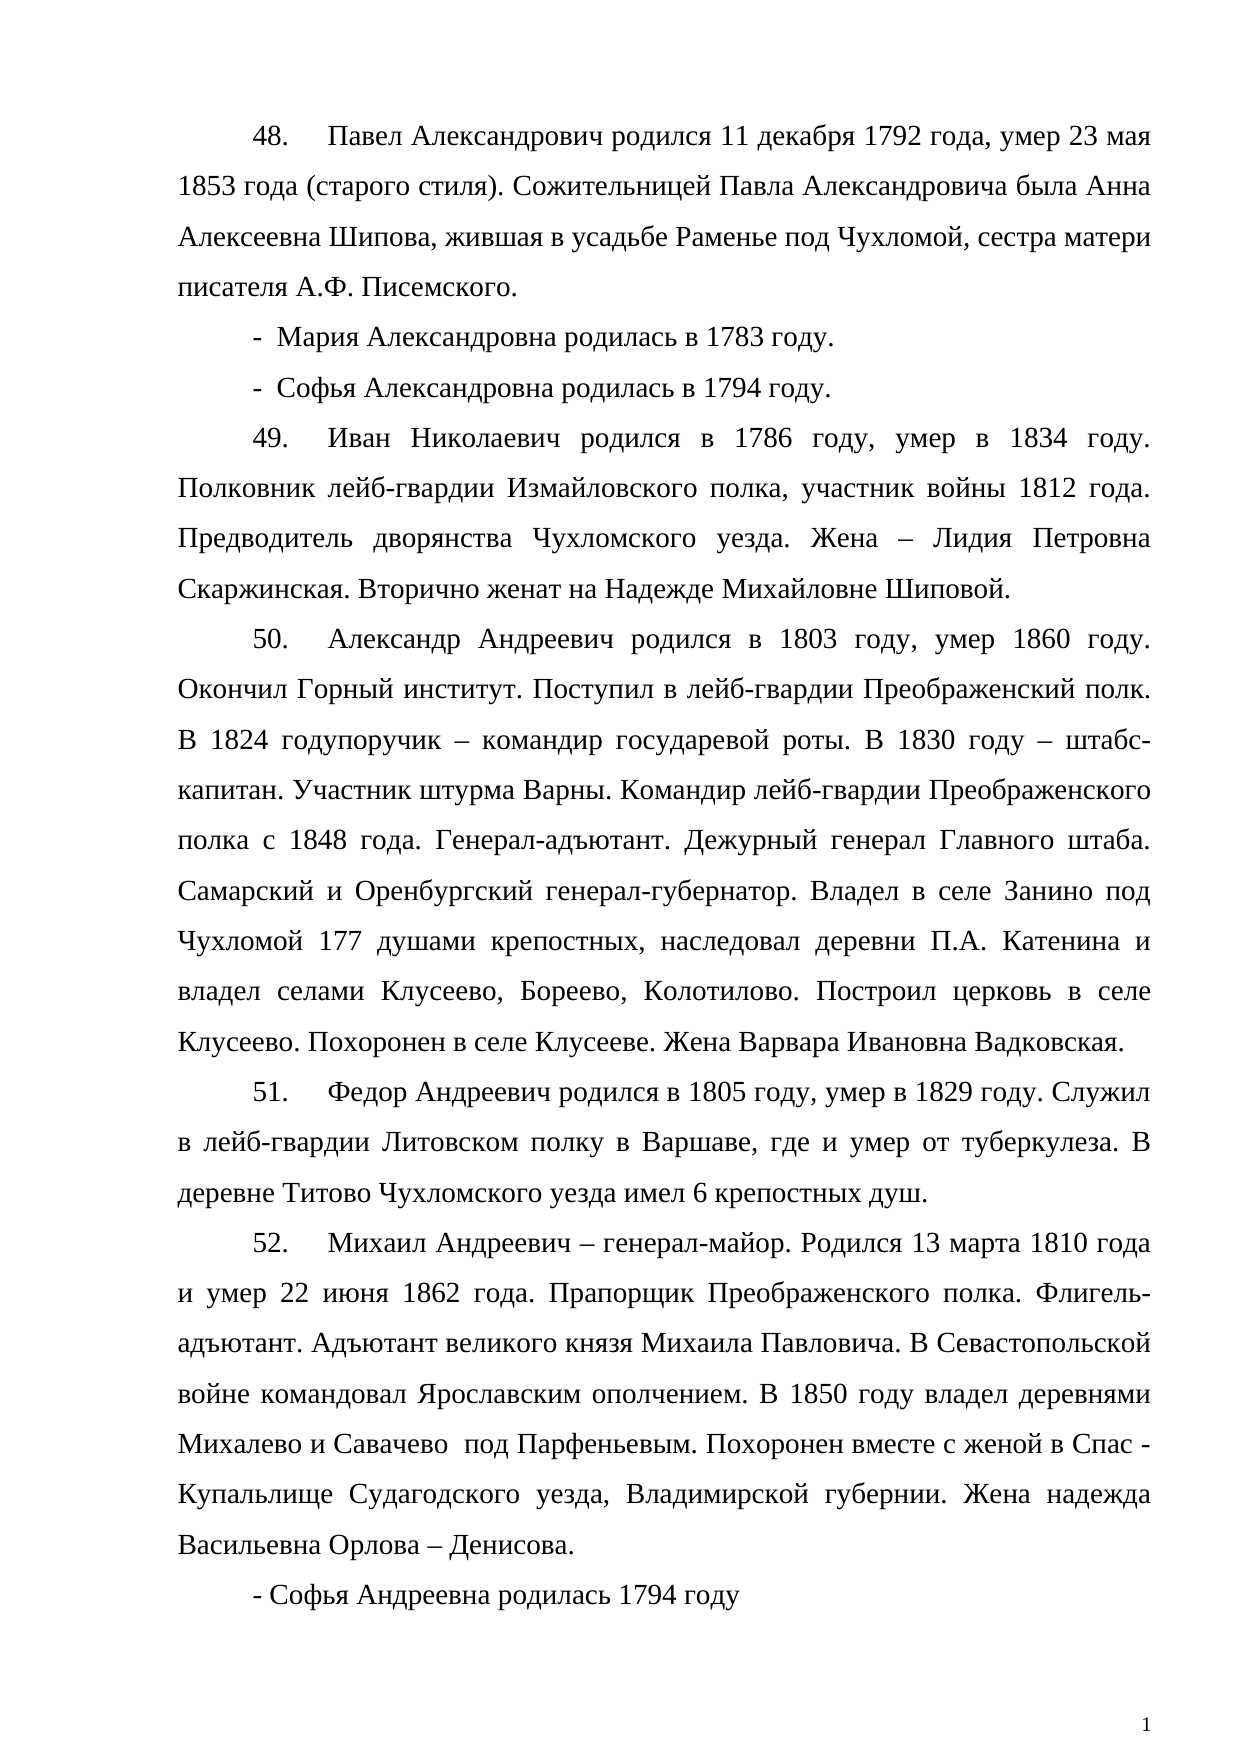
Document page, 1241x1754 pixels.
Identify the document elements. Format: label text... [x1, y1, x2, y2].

list Александр Андреевич родился в 1803 году, умер 1860 году. Окончил Горный институт. Поступил в лейб-гвардии Преображенский полк. В 1824 годупоручик – командир государевой роты. В 1830 году – штабс-капитан. Участник штурма Варны. Командир лейб-гвардии Преображенского полка с 1848 года. Генерал-адъютант. Дежурный генерал Главного штаба. Самарский и Оренбургский генерал-губернатор. Владел в селе Занино под Чухломой 177 душами крепостных, наследовал деревни П.А. Катенина и владел селами Клусеево, Бореево, Колотилово. Построил церковь в селе Клусеево. Похоронен в селе Клусееве. Жена Варвара Ивановна Вадковская. [177, 621, 1152, 1057]
list Михаил Андреевич – генерал-майор. Родился 13 марта 1810 года и умер 22 июня 1862 года. Прапорщик Преображенского полка. Флигель-адъютант. Адъютант великого князя Михаила Павловича. В Севастопольской войне командовал Ярославским ополчением. В 1850 году владел деревнями Михалево и Савачево под Парфеньевым. Похоронен вместе с женой в Спас -Купальлище Судагодского уезда, Владимирской губернии. Жена надежда Васильевна Орлова – Денисова. [177, 1225, 1152, 1560]
list Иван Николаевич родился в 1786 году, умер в 1834 году. Полковник лейб-гвардии Измайловского полка, участник войны 1812 года. Предводитель дворянства Чухломского уезда. Жена – Лидия Петровна Скаржинская. Вторично женат на Надежде Михайловне Шиповой. [177, 420, 1152, 604]
list Федор Андреевич родился в 1805 году, умер в 1829 году. Служил в лейб-гвардии Литовском полку в Варшаве, где и умер от туберкулеза. В деревне Титово Чухломского уезда имел 6 крепостных душ. [177, 1074, 1152, 1208]
list Павел Александрович родился 11 декабря 1792 года, умер 23 мая 1853 года (старого стиля). Сожительницей Павла Александровича была Анна Алексеевна Шипова, жившая в усадьбе Раменье под Чухломой, сестра матери писателя А.Ф. Писемского. [177, 118, 1152, 303]
text - Мария Александровна родилась в 1783 году. [177, 319, 1152, 353]
text - Софья Андреевна родилась 1794 году [177, 1577, 1152, 1611]
text - Софья Александровна родилась в 1794 году. [177, 370, 1152, 403]
